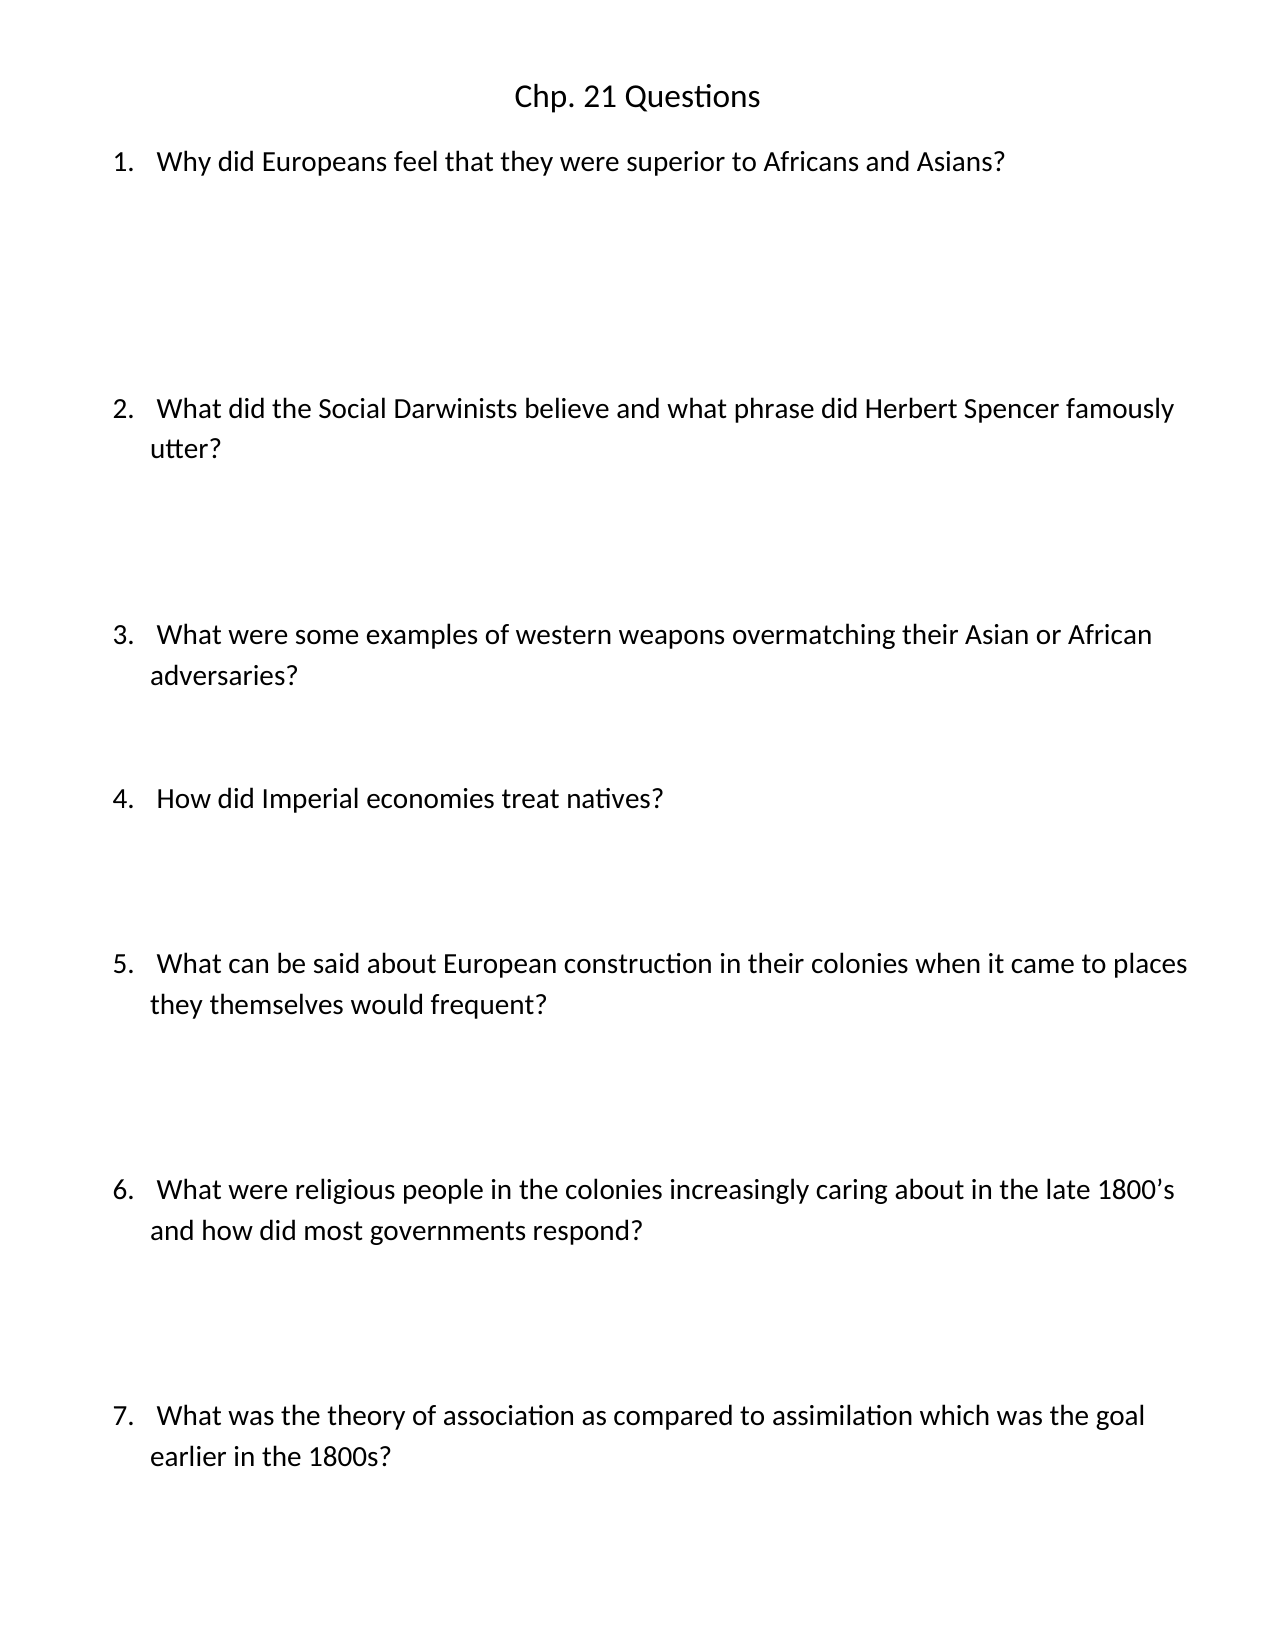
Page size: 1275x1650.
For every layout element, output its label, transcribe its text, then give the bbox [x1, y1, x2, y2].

list What were religious people in the colonies increasingly caring about in the late 1800’s and how did most governments respond? [112, 1171, 1200, 1248]
list What was the theory of association as compared to assimilation which was the goal earlier in the 1800s? [112, 1397, 1200, 1474]
list What were some examples of western weapons overmatching their Asian or African adversaries? [112, 616, 1200, 692]
list What can be said about European construction in their colonies when it came to places they themselves would frequent? [112, 945, 1200, 1021]
list How did Imperial economies treat natives? [112, 780, 1200, 816]
list What did the Social Darwinists believe and what phrase did Herbert Spencer famously utter? [112, 390, 1200, 466]
text Chp. 21 Questions [75, 75, 1200, 116]
list Why did Europeans feel that they were superior to Africans and Asians? [112, 143, 1200, 178]
